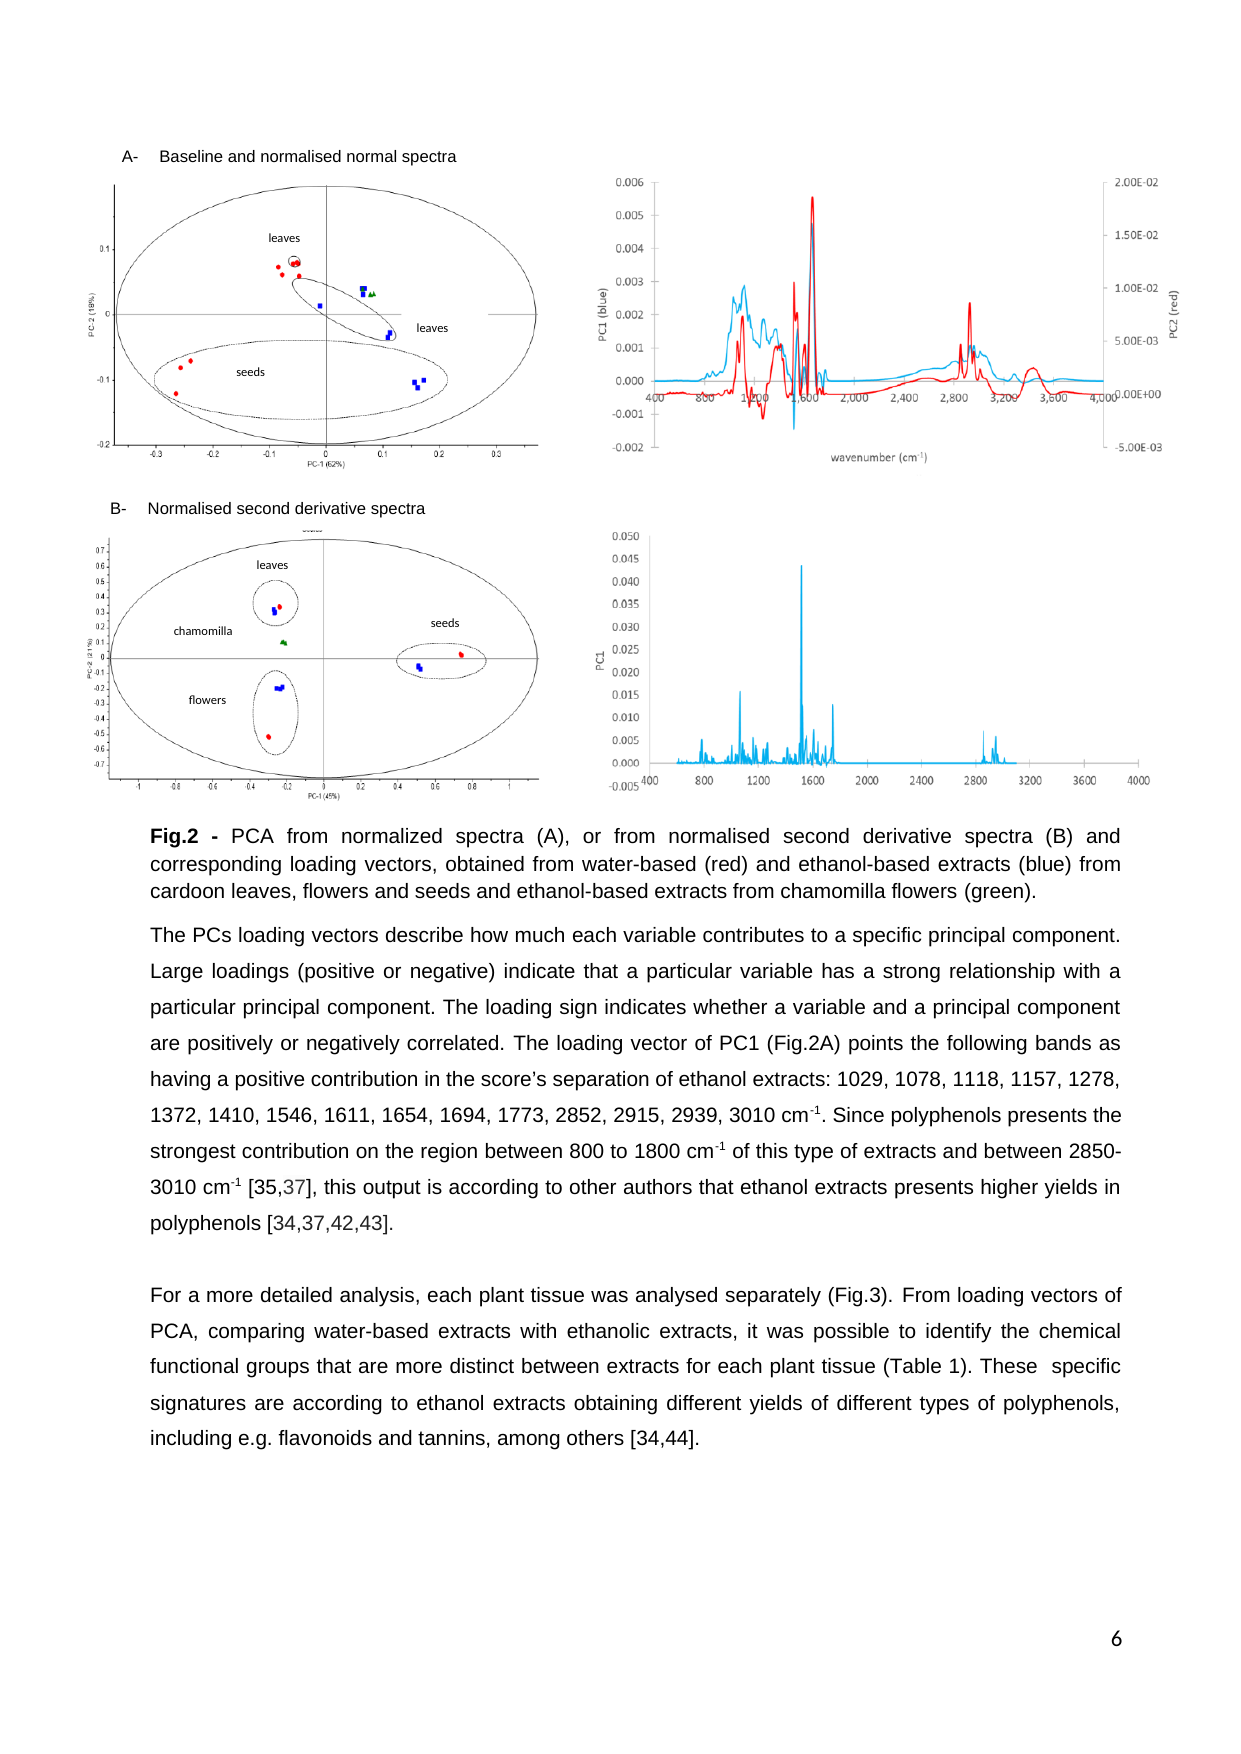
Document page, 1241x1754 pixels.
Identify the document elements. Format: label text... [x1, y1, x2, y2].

text For a more detailed analysis, each plant tissue was analysed separately (Fig.3). From loading vectors of PCA, comparing water-based extracts with ethanolic extracts, it was possible to identify the chemical functional groups that are more distinct between extracts for each plant tissue (Table 1). These specific signatures are according to ethanol extracts obtaining different yields of different types of polyphenols, including e.g. flavonoids and tannins, among others [34,44]. [150, 1282, 1122, 1450]
text The PCs loading vectors describe how much each variable contributes to a specific principal component. Large loadings (positive or negative) indicate that a particular variable has a strong relationship with a particular principal component. The loading sign indicates whether a variable and a principal component are positively or negatively correlated. The loading vector of PC1 (Fig.2A) points the following bands as having a positive contribution in the score’s separation of ethanol extracts: 1029, 1078, 1118, 1157, 1278, 1372, 1410, 1546, 1611, 1654, 1694, 1773, 2852, 2915, 2939, 3010 cm-1. Since polyphenols presents the strongest contribution on the region between 800 to 1800 cm-1 of this type of extracts and between 2850-3010 cm-1 [35,37], this output is according to other authors that ethanol extracts presents higher yields in polyphenols [34,37,42,43]. [150, 923, 1122, 1234]
picture [76, 150, 1223, 811]
text Fig.2 - PCA from normalized spectra (A), or from normalised second derivative spectra (B) and corresponding loading vectors, obtained from water-based (red) and ethanol-based extracts (blue) from cardoon leaves, flowers and seeds and ethanol-based extracts from chamomilla flowers (green). [150, 824, 1122, 903]
